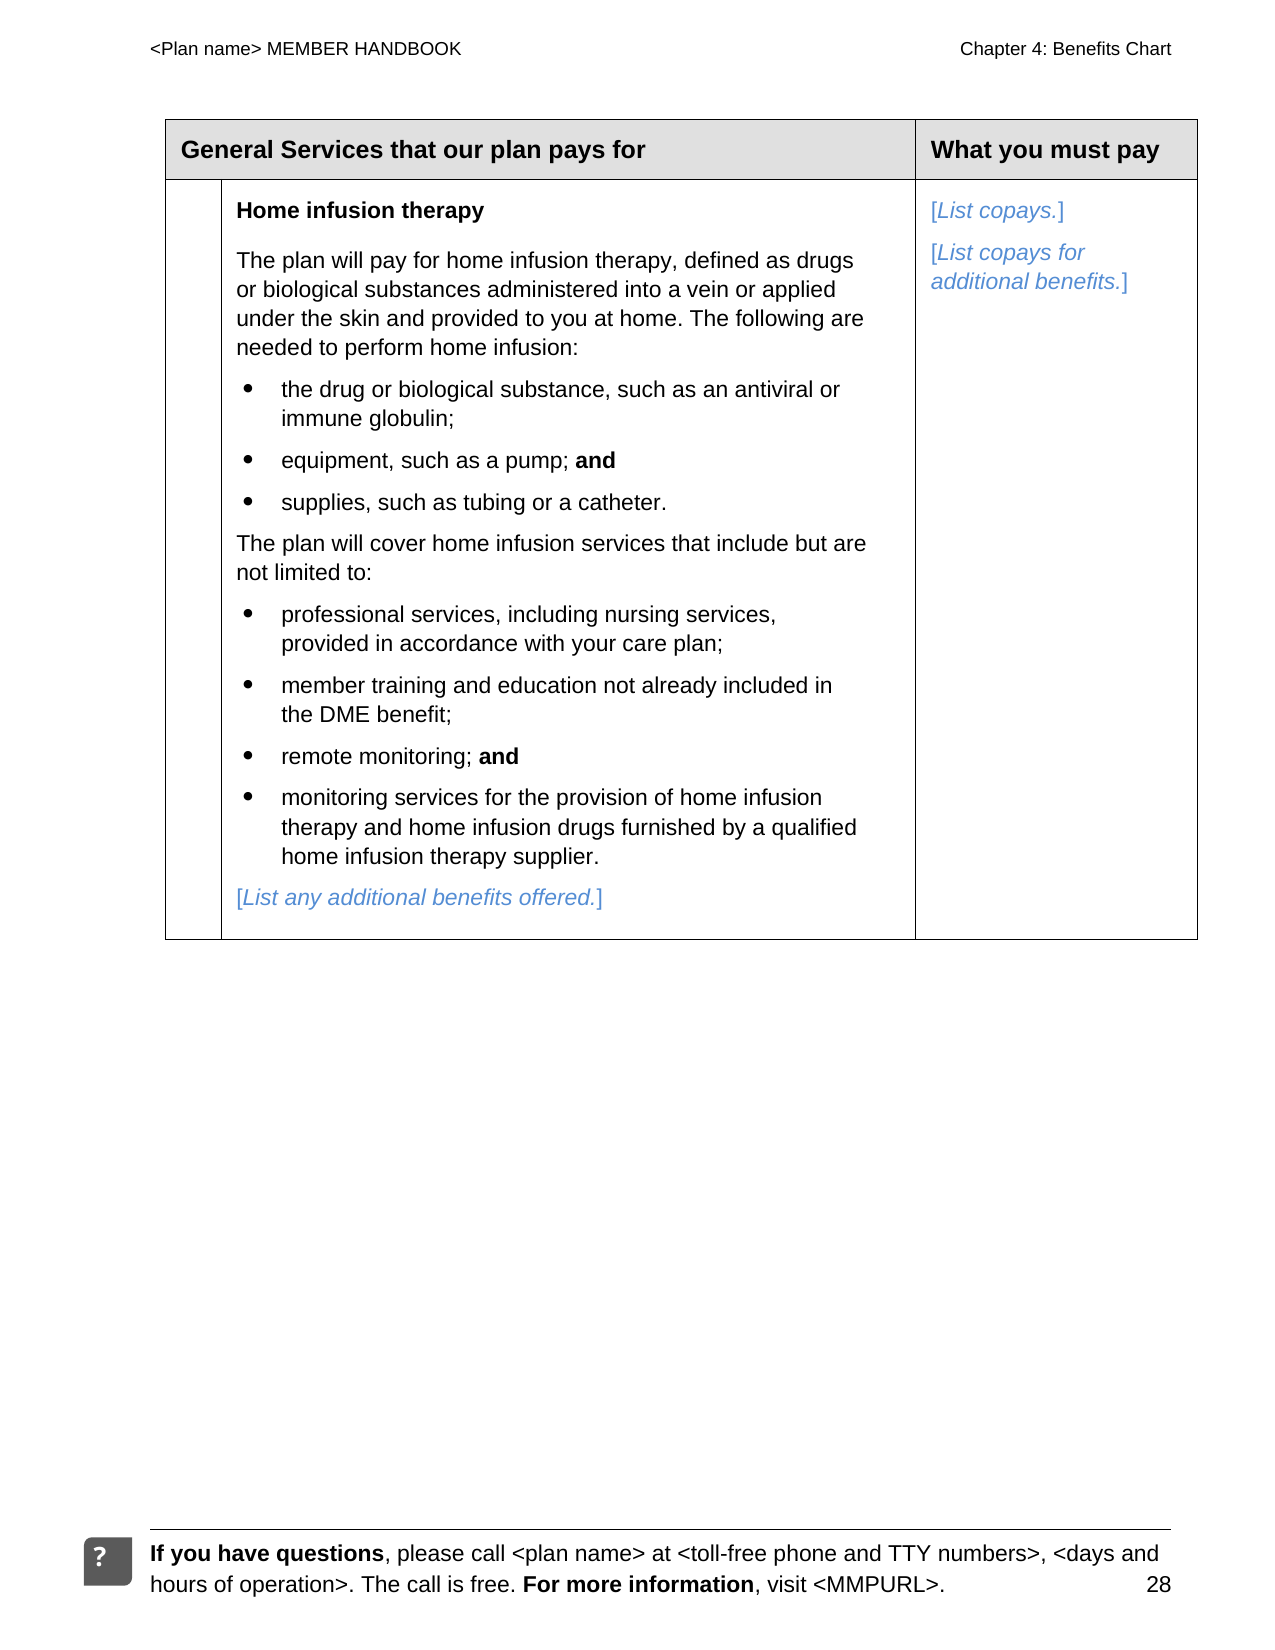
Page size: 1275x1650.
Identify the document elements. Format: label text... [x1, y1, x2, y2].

table_header General Services that our plan pays for [166, 120, 915, 179]
table_cell Home infusion therapy The plan will pay for home infusion therapy, defined as drugs or biological substances administered into a vein or applied under the skin and provided to you at home. The following are needed to perform home infusion: the drug or biological substance, such as an antiviral or immune globulin; equipment, such as a pump; and supplies, such as tubing or a catheter. The plan will cover home infusion services that include but are not limited to: professional services, including nursing services, provided in accordance with your care plan; member training and education not already included in the DME benefit; remote monitoring; and monitoring services for the provision of home infusion therapy and home infusion drugs furnished by a qualified home infusion therapy supplier. [List any additional benefits offered.] [222, 180, 915, 939]
table_header What you must pay [916, 120, 1197, 179]
table_cell [166, 180, 221, 939]
table_cell [List copays.] [List copays for additional benefits.] [916, 180, 1197, 939]
